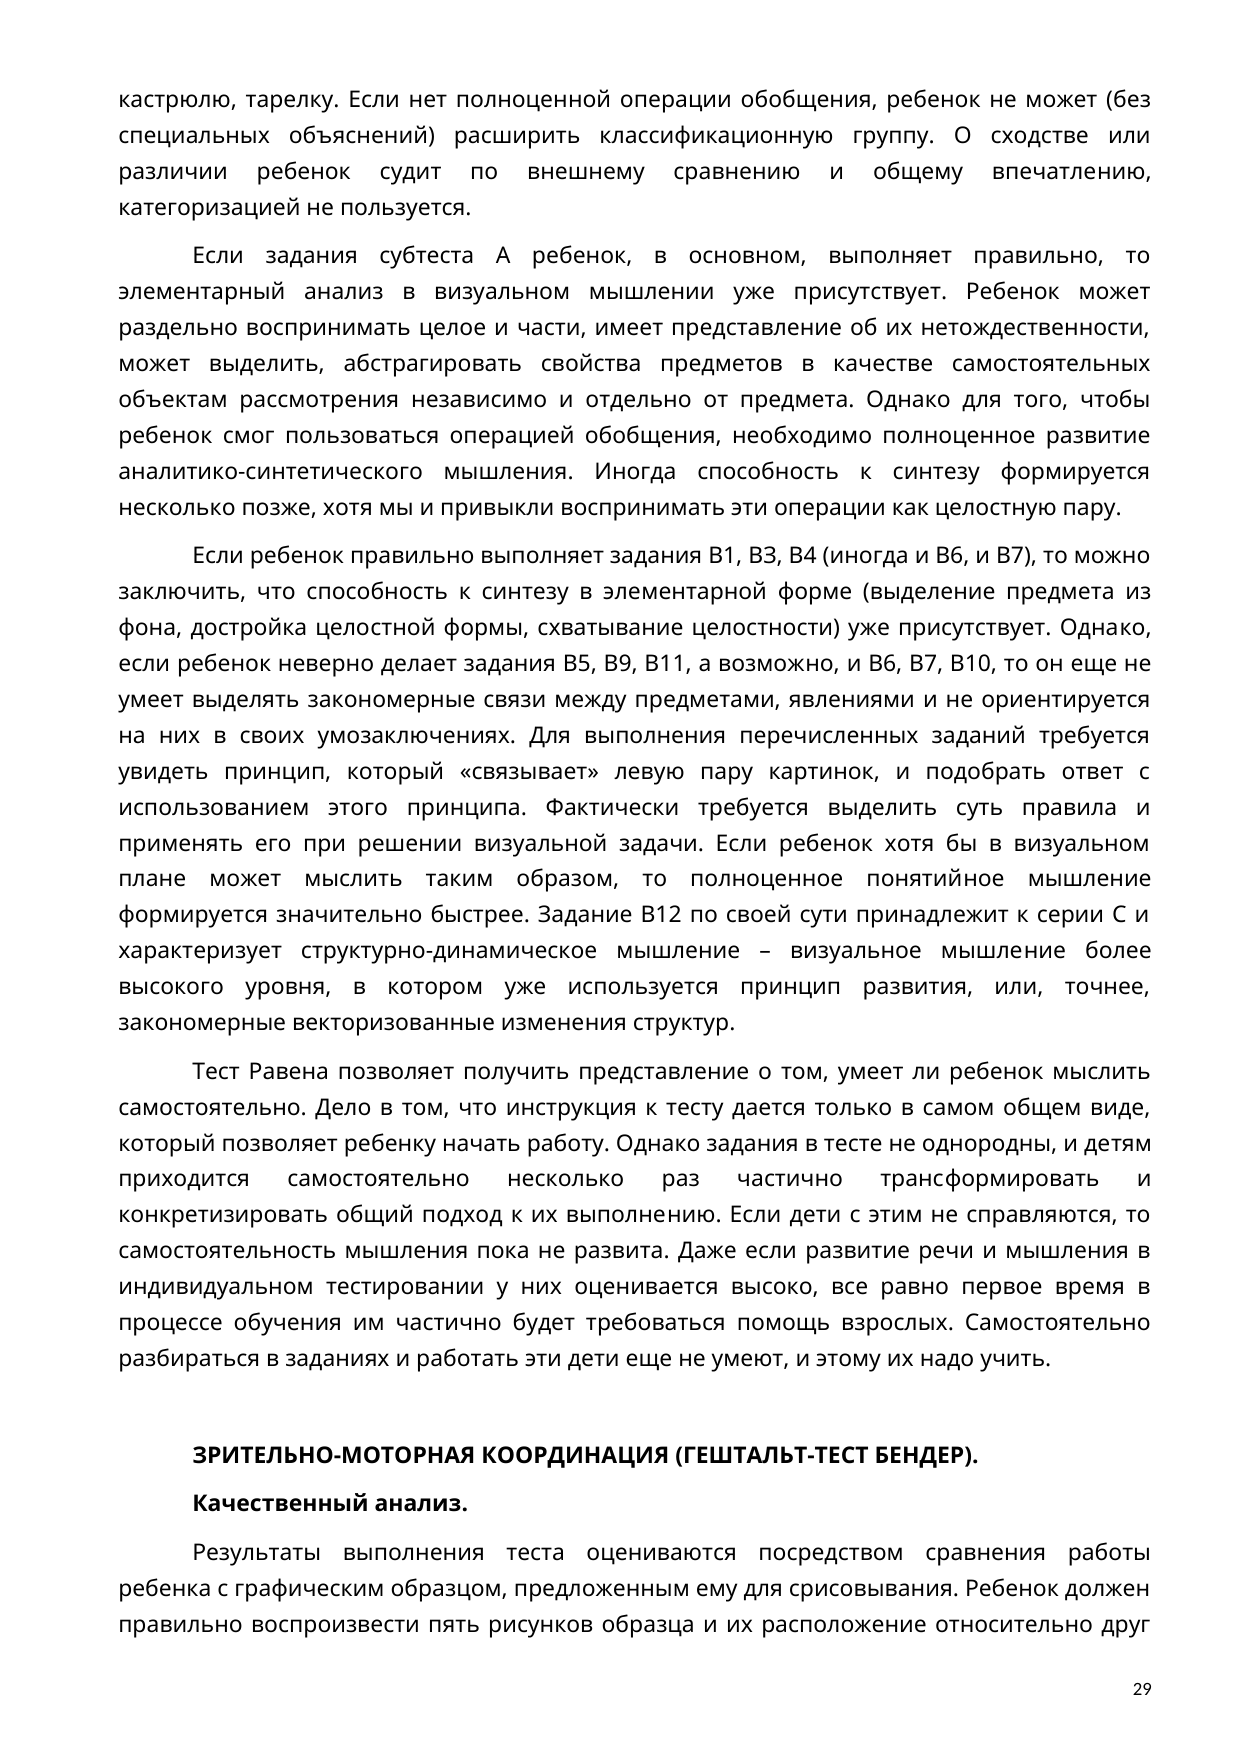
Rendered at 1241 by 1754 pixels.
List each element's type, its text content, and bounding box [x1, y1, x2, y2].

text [118, 83, 1152, 222]
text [118, 1536, 1152, 1639]
text Тест Равена позволяет получить представление о том, умеет ли ребенок мыслить самостоятельно. Дело в том, что инструкция к тесту дается только в самом общем виде, который позволяет ребенку начать работу. Однако задания в тесте не однородны, и детям приходится самостоятельно несколько раз частично трансформировать и конкретизировать общий подход к их выполнению. Если дети с этим не справляются, то самостоятельность мышления пока не развита. Даже если развитие речи и мышления в индивидуальном тестировании у них оценивается высоко, все равно первое время в процессе обучения им частично будет требоваться помощь взрослых. Самостоятельно разбираться в заданиях и работать эти дети еще не умеют, и этому их надо учить. [118, 1054, 1152, 1373]
text ЗРИТЕЛЬНО-МОТОРНАЯ КООРДИНАЦИЯ (ГЕШТАЛЬТ-ТЕСТ БЕНДЕР). [118, 1439, 1152, 1470]
text Если задания субтеста А ребенок, в основном, выполняет правильно, то элементарный анализ в визуальном мышлении уже присутствует. Ребенок может раздельно воспринимать целое и части, имеет представление об их нетождественности, может выделить, абстрагировать свойства предметов в качестве самостоятельных объектам рассмотрения независимо и отдельно от предмета. Однако для того, чтобы ребенок смог пользоваться операцией обобщения, необходимо полноценное развитие аналитико-синтетического мышления. Иногда способность к синтезу формируется несколько позже, хотя мы и привыкли воспринимать эти операции как целостную пару. [118, 239, 1152, 522]
text Качественный анализ. [118, 1487, 1152, 1519]
text Если ребенок правильно выполняет задания В1, ВЗ, В4 (иногда и В6, и В7), то можно заключить, что способность к синтезу в элементарной форме (выделение предмета из фона, достройка целостной формы, схватывание целостности) уже присутствует. Однако, если ребенок неверно делает задания В5, В9, В11, а возможно, и В6, В7, В10, то он еще не умеет выделять закономерные связи между предметами, явлениями и не ориентируется на них в своих умозаключениях. Для выполнения перечисленных заданий требуется увидеть принцип, который «связывает» левую пару картинок, и подобрать ответ с использованием этого принципа. Фактически требуется выделить суть правила и применять его при решении визуальной задачи. Если ребенок хотя бы в визуальном плане может мыслить таким образом, то полноценное понятийное мышление формируется значительно быстрее. Задание В12 по своей сути принадлежит к серии С и характеризует структурно-динамическое мышление – визуальное мышление более высокого уровня, в котором уже используется принцип развития, или, точнее, закономерные векторизованные изменения структур. [118, 539, 1152, 1037]
